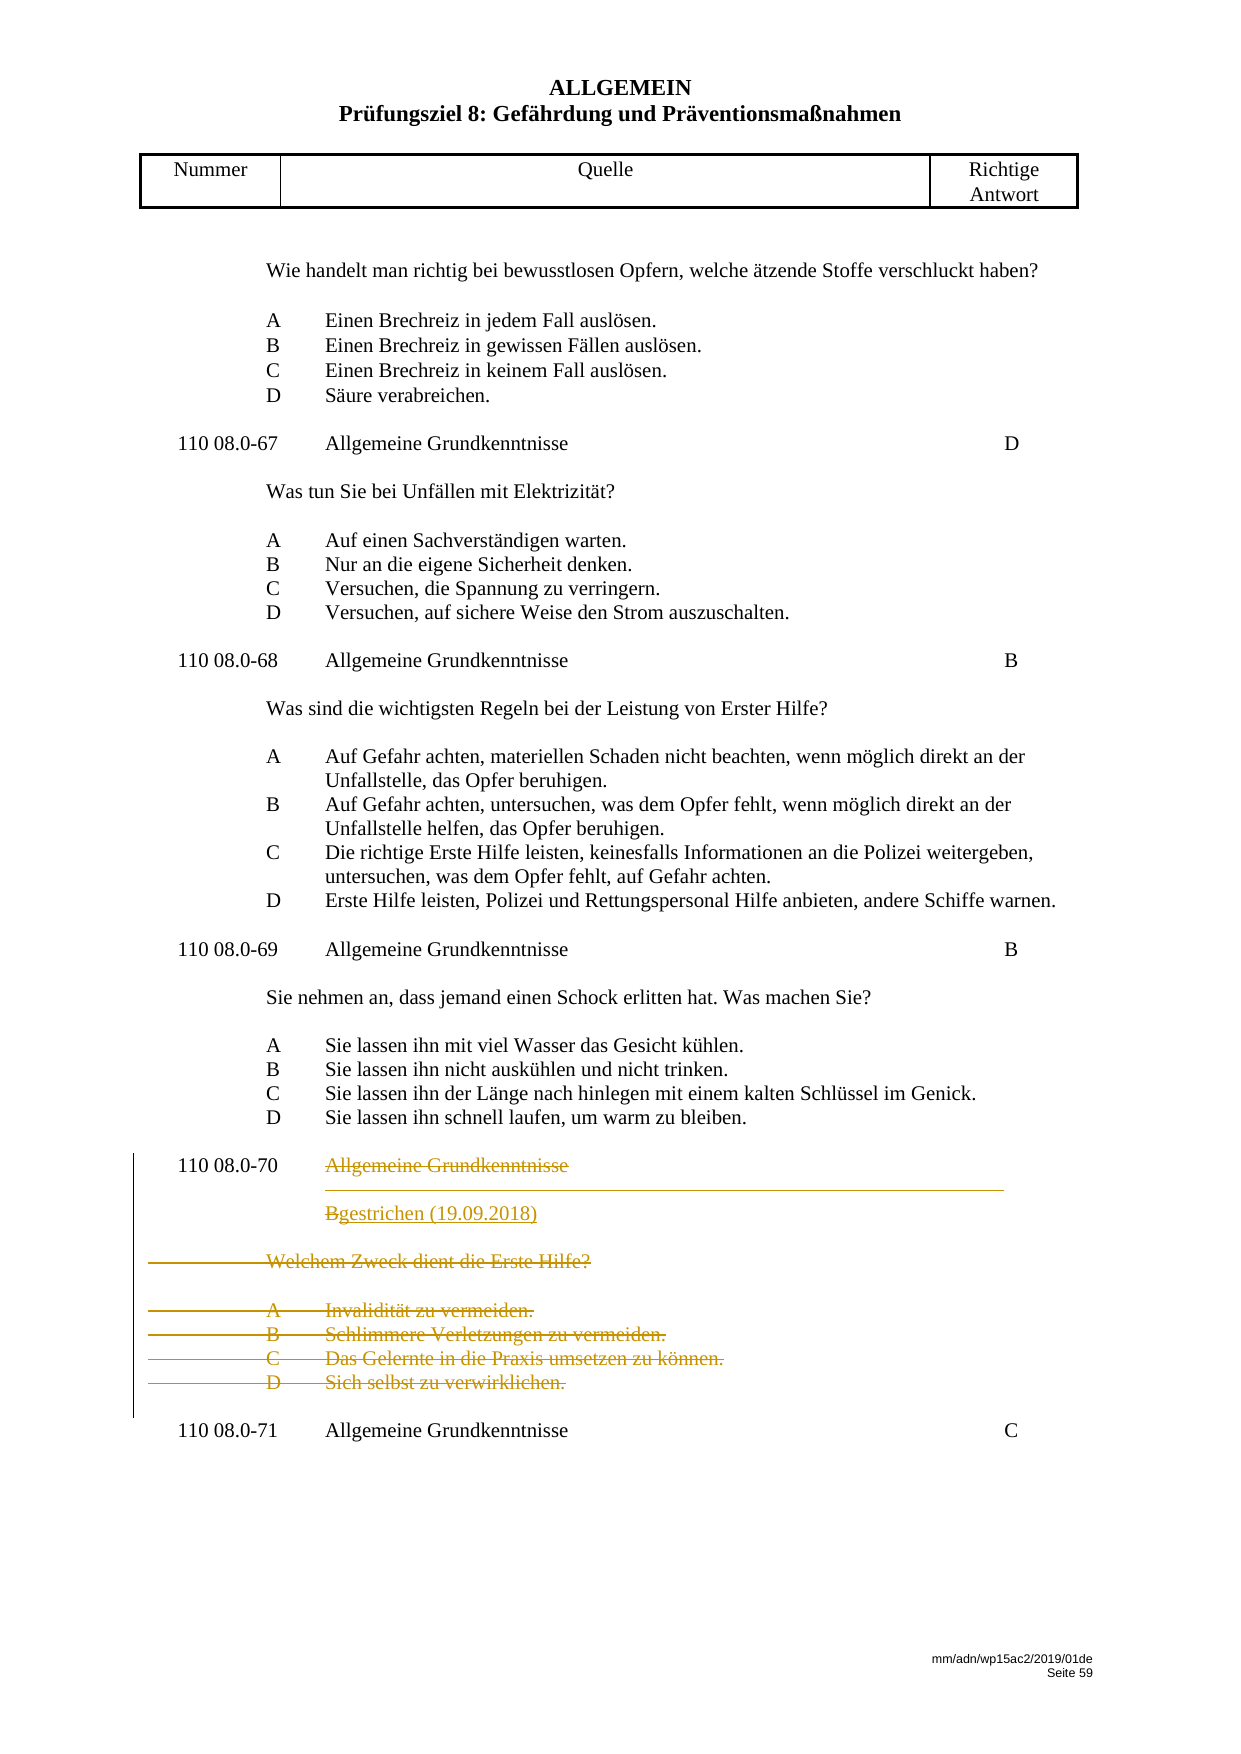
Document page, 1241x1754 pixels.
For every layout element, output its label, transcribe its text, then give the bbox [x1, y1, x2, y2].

text Was sind die wichtigsten Regeln bei der Leistung von Erster Hilfe? [177, 696, 1093, 720]
text D Versuchen, auf sichere Weise den Strom auszuschalten. [148, 600, 1093, 624]
text C Einen Brechreiz in keinem Fall auslösen. [148, 357, 1093, 382]
text C Sie lassen ihn der Länge nach hinlegen mit einem kalten Schlüssel im Genick. [148, 1081, 1093, 1105]
text A Auf Gefahr achten, materiellen Schaden nicht beachten, wenn möglich direkt an der Unfallstelle, das Opfer beruhigen. [148, 744, 1093, 792]
text Sie nehmen an, dass jemand einen Schock erlitten hat. Was machen Sie? [177, 985, 1093, 1009]
text C Die richtige Erste Hilfe leisten, keinesfalls Informationen an die Polizei weitergeben, untersuchen, was dem Opfer fehlt, auf Gefahr achten. [148, 840, 1093, 888]
text D Erste Hilfe leisten, Polizei und Rettungspersonal Hilfe anbieten, andere Schiffe warnen. [148, 888, 1093, 912]
text 110 08.0-68 Allgemeine Grundkenntnisse B [148, 648, 1093, 672]
text 110 08.0-67 Allgemeine Grundkenntnisse D [148, 431, 1093, 455]
text A Sie lassen ihn mit viel Wasser das Gesicht kühlen. [148, 1033, 1093, 1057]
text B Auf Gefahr achten, untersuchen, was dem Opfer fehlt, wenn möglich direkt an der Unfallstelle helfen, das Opfer beruhigen. [148, 792, 1093, 840]
text A Auf einen Sachverständigen warten. [148, 527, 1093, 552]
text 110 08.0-71 Allgemeine Grundkenntnisse C [148, 1418, 1093, 1442]
text D Sie lassen ihn schnell laufen, um warm zu bleiben. [148, 1105, 1093, 1129]
text D Säure verabreichen. [148, 382, 1093, 407]
text B Nur an die eigene Sicherheit denken. [148, 552, 1093, 576]
text B Einen Brechreiz in gewissen Fällen auslösen. [148, 332, 1093, 357]
text A Einen Brechreiz in jedem Fall auslösen. [148, 307, 1093, 332]
text B Sie lassen ihn nicht auskühlen und nicht trinken. [148, 1057, 1093, 1081]
text 110 08.0-69 Allgemeine Grundkenntnisse B [148, 937, 1093, 961]
text Was tun Sie bei Unfällen mit Elektrizität? [177, 479, 1093, 503]
text Wie handelt man richtig bei bewusstlosen Opfern, welche ätzende Stoffe verschluckt haben? [148, 257, 1093, 282]
text 110 08.0-70 [148, 1153, 1093, 1225]
text C Versuchen, die Spannung zu verringern. [148, 576, 1093, 600]
